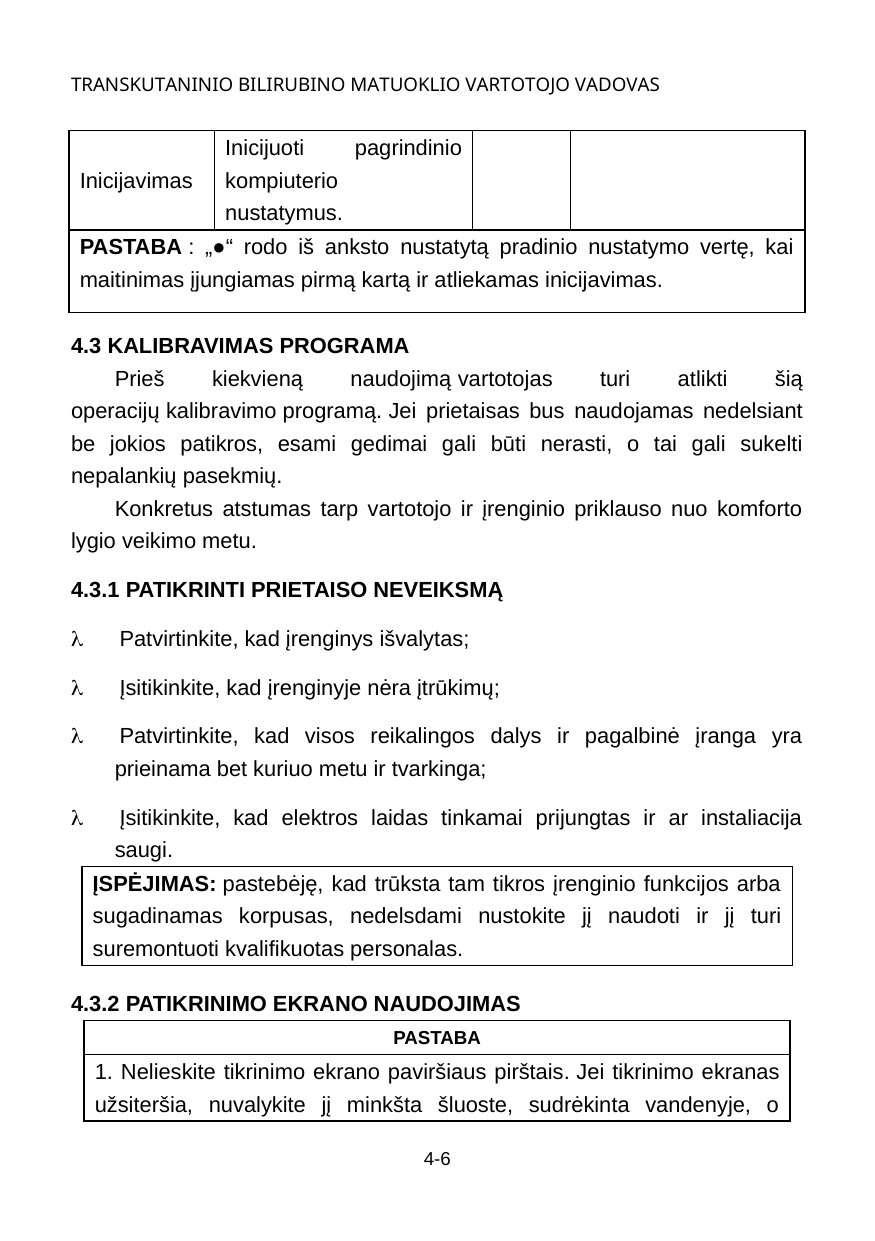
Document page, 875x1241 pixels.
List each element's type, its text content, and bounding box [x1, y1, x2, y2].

table_header ĮSPĖJIMAS: pastebėję, kad trūksta tam tikros įrenginio funkcijos arba sugadinamas korpusas, nedelsdami nustokite jį naudoti ir jį turi suremontuoti kvalifikuotas personalas. [83, 867, 792, 965]
table_cell [571, 131, 804, 229]
table_cell [473, 131, 570, 229]
text Patvirtinkite, kad įrenginys išvalytas; [71, 622, 803, 654]
text Įsitikinkite, kad įrenginyje nėra įtrūkimų; [71, 671, 803, 703]
text 4.3 KALIBRAVIMAS PROGRAMA [71, 329, 803, 362]
text Įsitikinkite, kad elektros laidas tinkamai prijungtas ir ar instaliacija saugi. [71, 801, 803, 866]
text Patvirtinkite, kad visos reikalingos dalys ir pagalbinė įranga yra prieinama bet kuriuo metu ir tvarkinga; [71, 719, 803, 784]
text Konkretus atstumas tarp vartotojo ir įrenginio priklauso nuo komforto lygio veikimo metu. [71, 492, 803, 557]
text Prieš kiekvieną naudojimą vartotojas turi atlikti šią operacijų kalibravimo programą. Jei prietaisas bus naudojamas nedelsiant be jokios patikros, esami gedimai gali būti nerasti, o tai gali sukelti nepalankių pasekmių. [71, 362, 803, 492]
table_cell Inicijavimas [70, 131, 214, 229]
table_cell Inicijuoti pagrindinio kompiuterio nustatymus. [215, 131, 472, 229]
table_cell PASTABA : „●“ rodo iš anksto nustatytą pradinio nustatymo vertę, kai maitinimas įjungiamas pirmą kartą ir atliekamas inicijavimas. [70, 231, 804, 312]
text 4.3.2 PATIKRINIMO EKRANO NAUDOJIMAS [71, 987, 803, 1020]
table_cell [85, 1055, 789, 1120]
table_header PASTABA [85, 1021, 789, 1054]
text 4.3.1 PATIKRINTI PRIETAISO NEVEIKSMĄ [71, 573, 803, 606]
